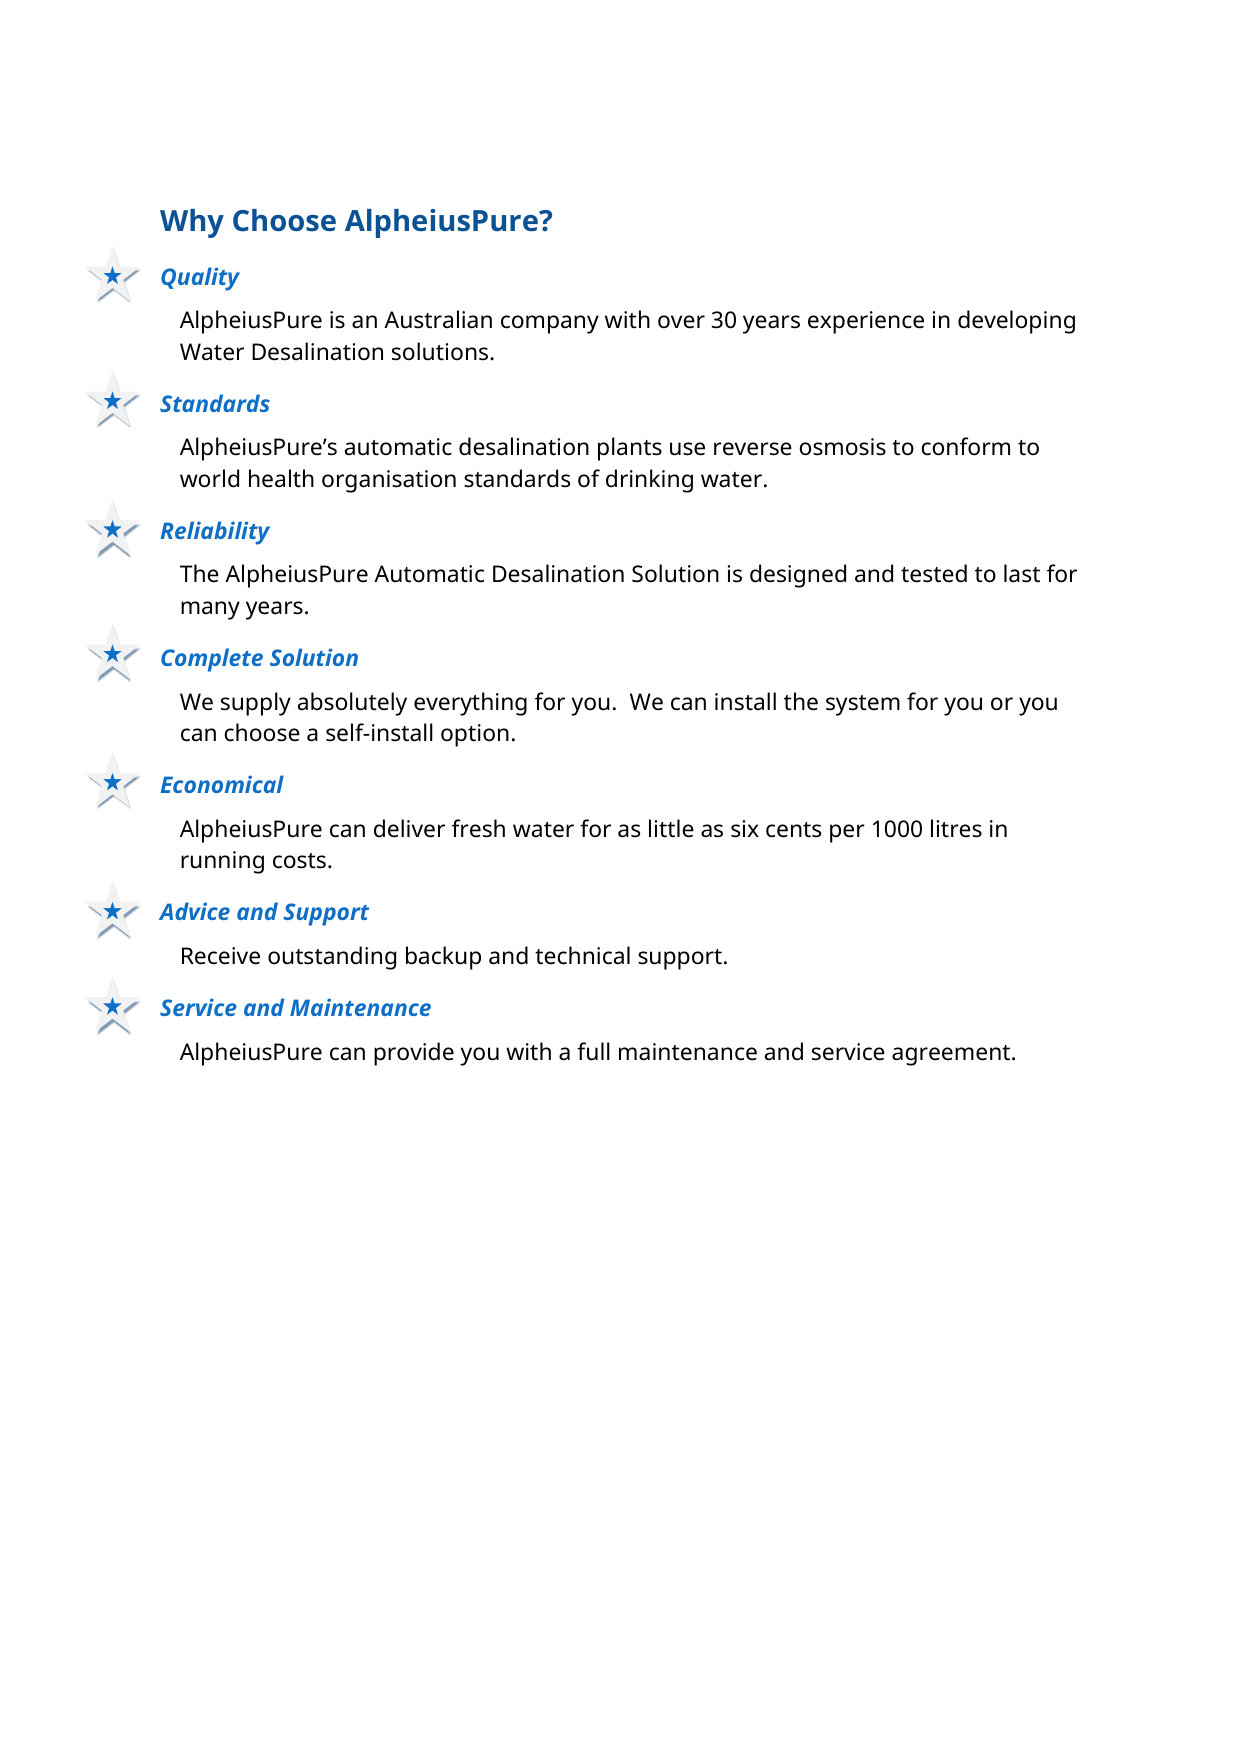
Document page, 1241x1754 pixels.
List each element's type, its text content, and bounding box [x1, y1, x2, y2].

text AlpheiusPure can deliver fresh water for as little as six cents per 1000 litres in running costs. [179, 813, 1090, 875]
subtitle Economical [160, 769, 1090, 800]
text AlpheiusPure is an Australian company with over 30 years experience in developing Water Desalination solutions. [179, 304, 1090, 367]
text Receive outstanding backup and technical support. [179, 940, 1090, 971]
subtitle Why Choose AlpheiusPure? [160, 200, 1090, 240]
subtitle Complete Solution [160, 642, 1090, 673]
subtitle Service and Maintenance [160, 992, 1090, 1023]
subtitle Advice and Support [160, 896, 1090, 927]
subtitle Standards [160, 388, 1090, 419]
text The AlpheiusPure Automatic Desalination Solution is designed and tested to last for many years. [179, 558, 1090, 621]
text We supply absolutely everything for you. We can install the system for you or you can choose a self-install option. [179, 686, 1090, 748]
subtitle Quality [160, 261, 1090, 292]
text AlpheiusPure’s automatic desalination plants use reverse osmosis to conform to world health organisation standards of drinking water. [179, 431, 1090, 494]
text AlpheiusPure can provide you with a full maintenance and service agreement. [179, 1036, 1090, 1067]
subtitle Reliability [160, 515, 1090, 546]
